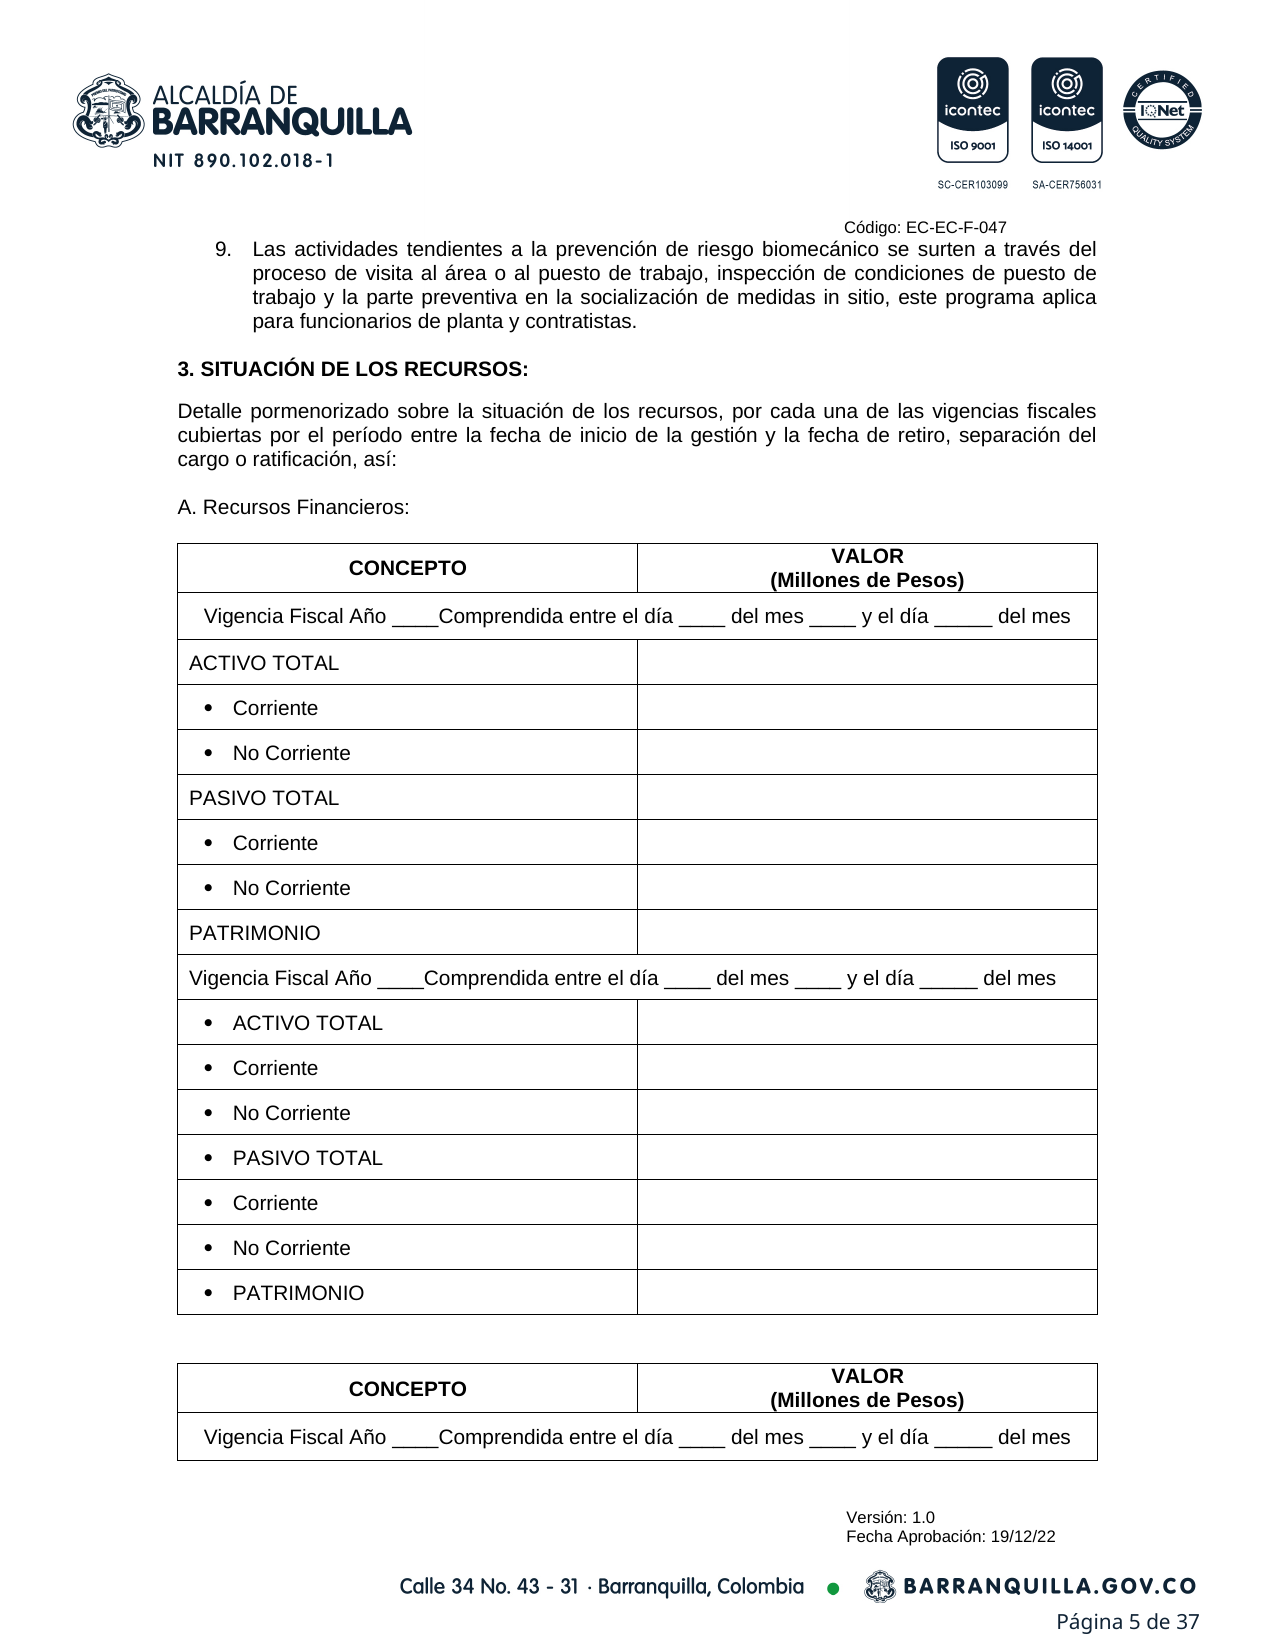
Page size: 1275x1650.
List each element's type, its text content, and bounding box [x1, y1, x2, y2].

table_cell [638, 775, 1097, 819]
table_cell [638, 1225, 1097, 1269]
table_cell Corriente [178, 685, 637, 729]
table_cell Corriente [178, 1045, 637, 1089]
table_cell ACTIVO TOTAL [178, 640, 637, 684]
table_header VALOR (Millones de Pesos) [638, 544, 1097, 592]
table_cell Vigencia Fiscal Año ____Comprendida entre el día ____ del mes ____ y el día _____ del mes [178, 1413, 1097, 1460]
table_cell PATRIMONIO [178, 910, 637, 954]
table_cell [638, 1135, 1097, 1179]
table_cell [638, 865, 1097, 909]
table_cell [638, 1270, 1097, 1314]
table_cell [638, 1090, 1097, 1134]
table_cell No Corriente [178, 1225, 637, 1269]
table_cell PASIVO TOTAL [178, 775, 637, 819]
table_cell [638, 820, 1097, 864]
table_cell No Corriente [178, 865, 637, 909]
text Detalle pormenorizado sobre la situación de los recursos, por cada una de las vigencias fiscales cubiertas por el período entre la fecha de inicio de la gestión y la fecha de retiro, separación del cargo o ratificación, así: [177, 399, 1098, 471]
text 3. SITUACIÓN DE LOS RECURSOS: [177, 356, 1098, 380]
table_cell ACTIVO TOTAL [178, 1000, 637, 1044]
picture [0, 0, 1274, 307]
table_cell [638, 640, 1097, 684]
table_cell No Corriente [178, 1090, 637, 1134]
table_cell [638, 910, 1097, 954]
table_cell PATRIMONIO [178, 1270, 637, 1314]
table_cell [638, 1045, 1097, 1089]
table_header CONCEPTO [178, 544, 637, 592]
table_cell Vigencia Fiscal Año ____Comprendida entre el día ____ del mes ____ y el día _____ del mes [178, 955, 1097, 999]
table_header VALOR (Millones de Pesos) [638, 1364, 1097, 1412]
table_cell Corriente [178, 820, 637, 864]
text A. Recursos Financieros: [177, 495, 1098, 519]
table_header CONCEPTO [178, 1364, 637, 1412]
table_cell [638, 1180, 1097, 1224]
list Las actividades tendientes a la prevención de riesgo biomecánico se surten a través del proceso de visita al área o al puesto de trabajo, inspección de condiciones de puesto de trabajo y la parte preventiva en la socialización de medidas in sitio, este programa aplica para funcionarios de planta y contratistas. [215, 237, 1098, 332]
table_cell [638, 730, 1097, 774]
table_cell No Corriente [178, 730, 637, 774]
picture [0, 1519, 1275, 1650]
table_cell PASIVO TOTAL [178, 1135, 637, 1179]
table_cell [638, 685, 1097, 729]
table_cell Corriente [178, 1180, 637, 1224]
table_cell Vigencia Fiscal Año ____Comprendida entre el día ____ del mes ____ y el día _____ del mes [178, 593, 1097, 639]
table_cell [638, 1000, 1097, 1044]
